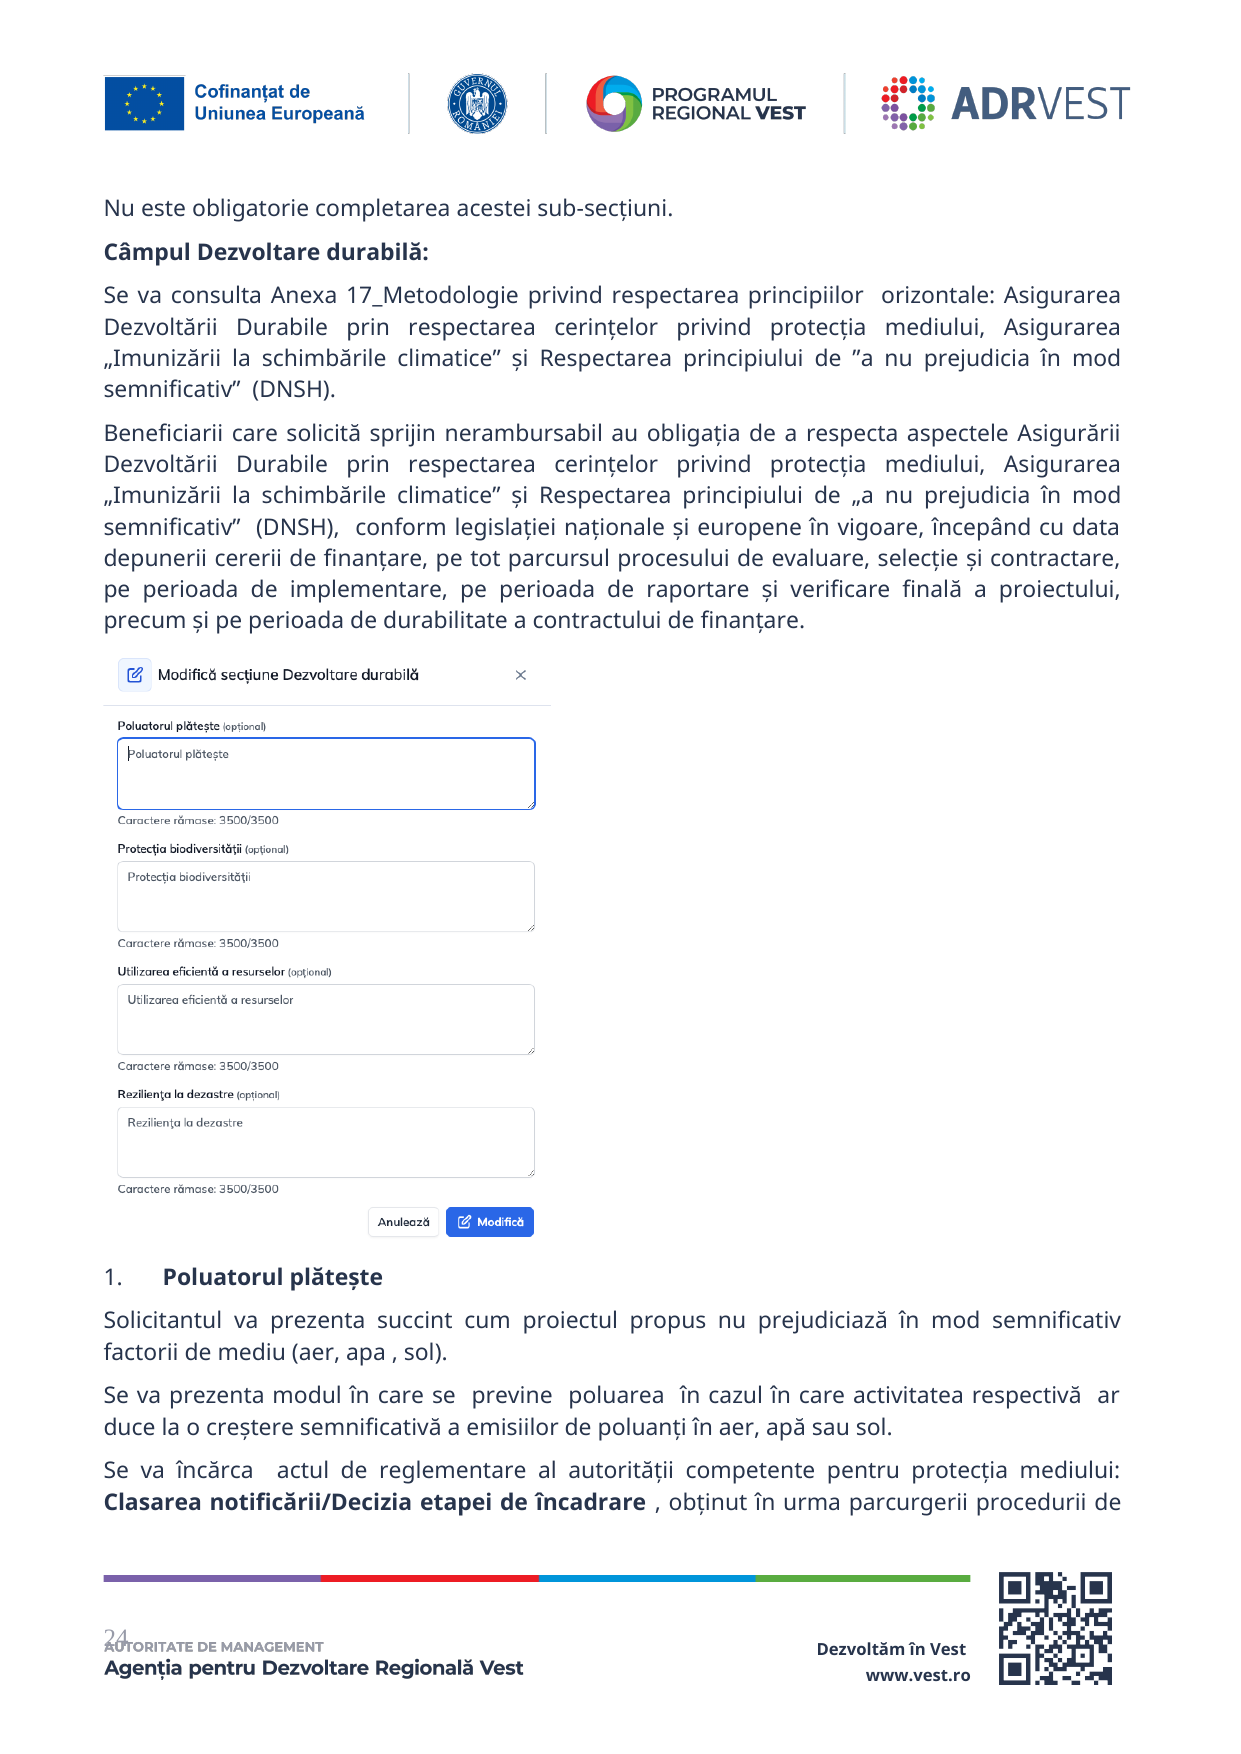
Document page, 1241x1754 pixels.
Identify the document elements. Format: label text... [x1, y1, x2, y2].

text Solicitantul va prezenta succint cum proiectul propus nu prejudiciază în mod semnificativ factorii de mediu (aer, apa , sol). [103, 1304, 1122, 1367]
text Se va consulta Anexa 17_Metodologie privind respectarea principiilor orizontale: Asigurarea Dezvoltării Durabile prin respectarea cerințelor privind protecția mediului, Asigurarea „Imunizării la schimbările climatice” și Respectarea principiului de ”a nu prejudicia în mod semnificativ” (DNSH). [103, 279, 1122, 404]
text Nu este obligatorie completarea acestei sub-secțiuni. [103, 192, 1122, 223]
text Se va prezenta modul în care se previne poluarea în cazul în care activitatea respectivă ar duce la o creștere semnificativă a emisiilor de poluanți în aer, apă sau sol. [103, 1379, 1122, 1442]
picture [990, 1563, 1121, 1694]
text Beneficiarii care solicită sprijin nerambursabil au obligația de a respecta aspectele Asigurării Dezvoltării Durabile prin respectarea cerințelor privind protecția mediului, Asigurarea „Imunizării la schimbările climatice” și Respectarea principiului de „a nu prejudicia în mod semnificativ” (DNSH), conform legislației naționale și europene în vigoare, începând cu data depunerii cererii de finanțare, pe tot parcursul procesului de evaluare, selecție și contractare, pe perioada de implementare, pe perioada de raportare și verificare finală a proiectului, precum și pe perioada de durabilitate a contractului de finanțare. [103, 417, 1122, 636]
list Poluatorul plătește [103, 1261, 1122, 1292]
picture [103, 648, 551, 1249]
picture [103, 73, 1131, 134]
text Câmpul Dezvoltare durabilă: [103, 236, 1122, 267]
